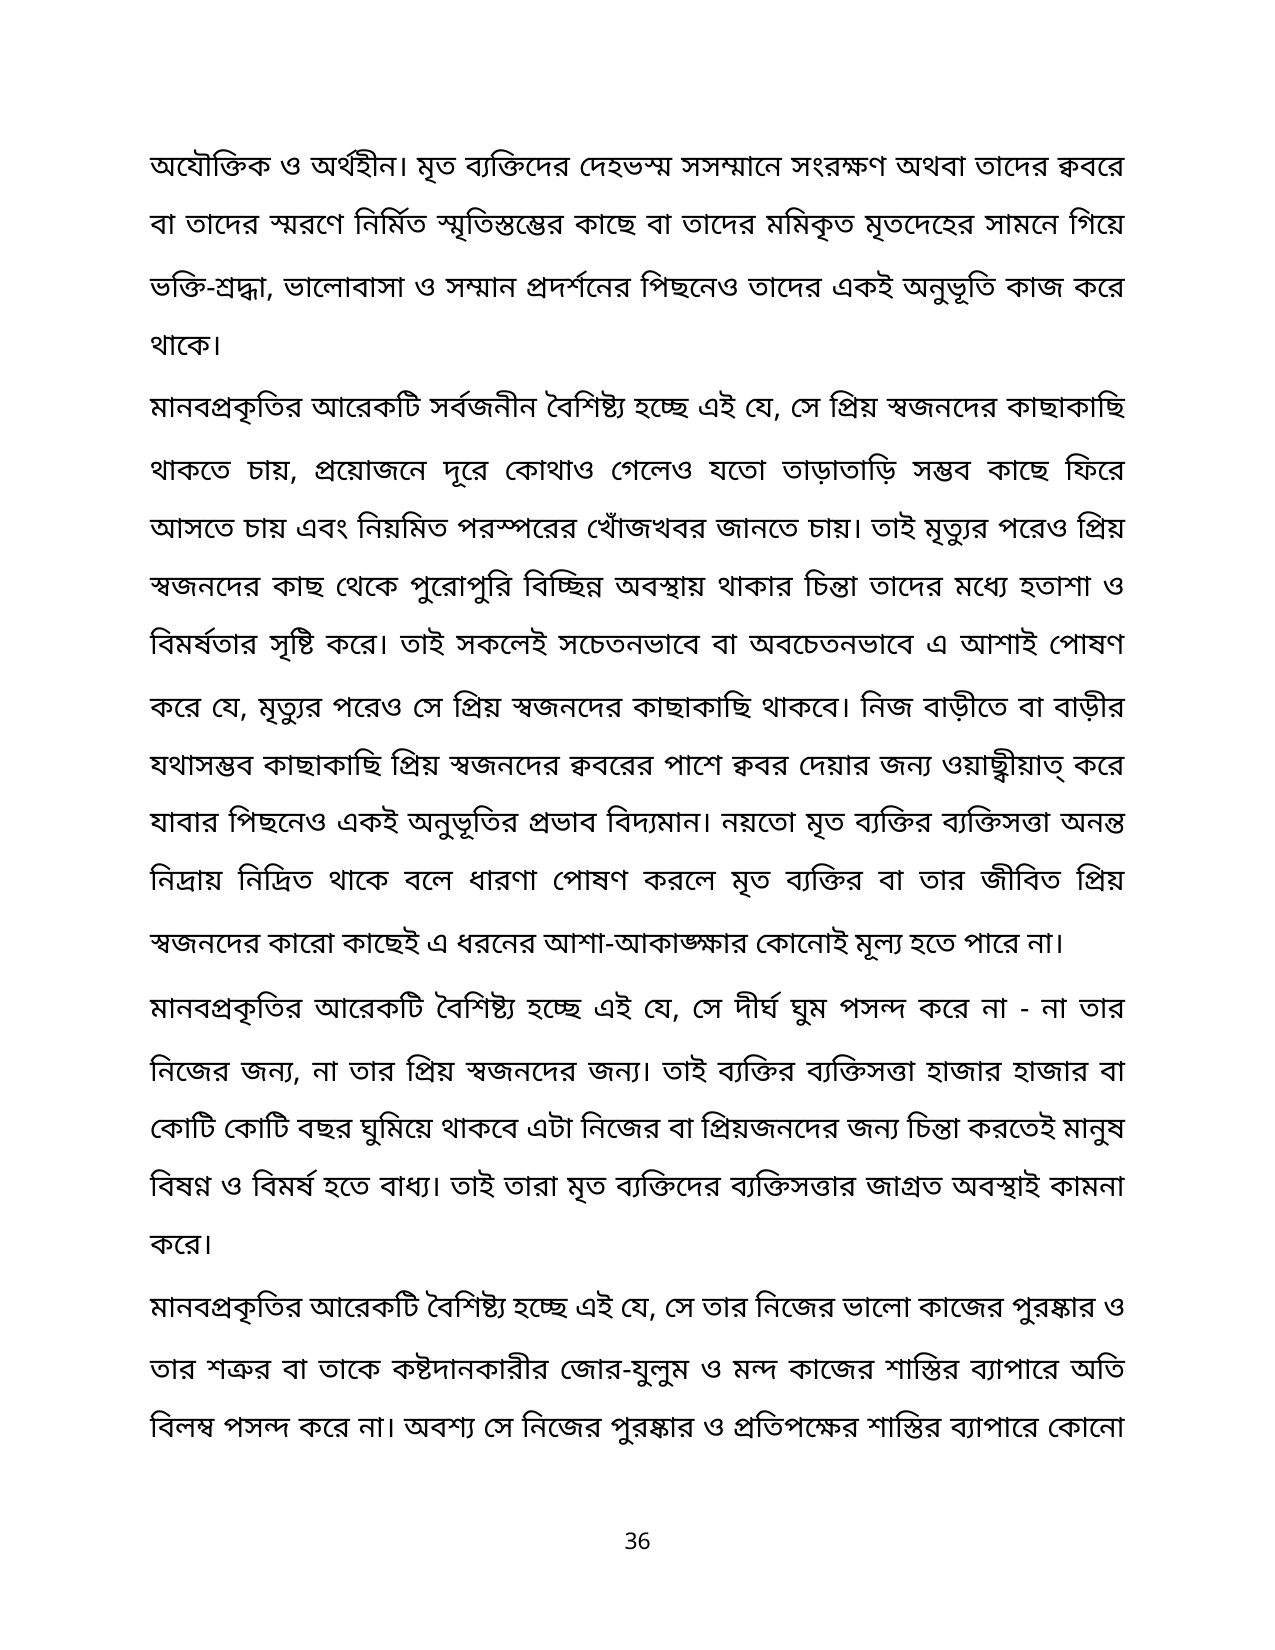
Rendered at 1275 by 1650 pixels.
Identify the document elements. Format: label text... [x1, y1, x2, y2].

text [150, 1286, 1125, 1449]
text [150, 150, 1125, 367]
text মানবপ্রকৃতির আরেকটি সর্বজনীন বৈশিষ্ট্য হচ্ছে এই যে, সে প্রিয় স্বজনদের কাছাকাছি থাকতে চায়, প্রয়োজনে দূরে কোথাও গেলেও যতো তাড়াতাড়ি সম্ভব কাছে ফিরে আসতে চায় এবং নিয়মিত পরস্পরের খোঁজখবর জানতে চায়। তাই মৃত্যুর পরেও প্রিয় স্বজনদের কাছ থেকে পুরোপুরি বিচ্ছিন্ন অবস্থায় থাকার চিন্তা তাদের মধ্যে হতাশা ও বিমর্ষতার সৃষ্টি করে। তাই সকলেই সচেতনভাবে বা অবচেতনভাবে এ আশাই পোষণ করে যে, মৃত্যুর পরেও সে প্রিয় স্বজনদের কাছাকাছি থাকবে। নিজ বাড়ীতে বা বাড়ীর যথাসম্ভব কাছাকাছি প্রিয় স্বজনদের ক্ববরের পাশে ক্ববর দেয়ার জন্য ওয়াছ্বীয়াত্ করে যাবার পিছনেও একই অনুভূতির প্রভাব বিদ্যমান। নয়তো মৃত ব্যক্তির ব্যক্তিসত্তা অনন্ত নিদ্রায় নিদ্রিত থাকে বলে ধারণা পোষণ করলে মৃত ব্যক্তির বা তার জীবিত প্রিয় স্বজনদের কারো কাছেই এ ধরনের আশা-আকাঙ্ক্ষার কোনোই মূল্য হতে পারে না। [150, 387, 1125, 966]
text মানবপ্রকৃতির আরেকটি বৈশিষ্ট্য হচ্ছে এই যে, সে দীর্ঘ ঘুম পসন্দ করে না - না তার নিজের জন্য, না তার প্রিয় স্বজনদের জন্য। তাই ব্যক্তির ব্যক্তিসত্তা হাজার হাজার বা কোটি কোটি বছর ঘুমিয়ে থাকবে এটা নিজের বা প্রিয়জনদের জন্য চিন্তা করতেই মানুষ বিষণ্ন ও বিমর্ষ হতে বাধ্য। তাই তারা মৃত ব্যক্তিদের ব্যক্তিসত্তার জাগ্রত অবস্থাই কামনা করে। [150, 987, 1125, 1267]
